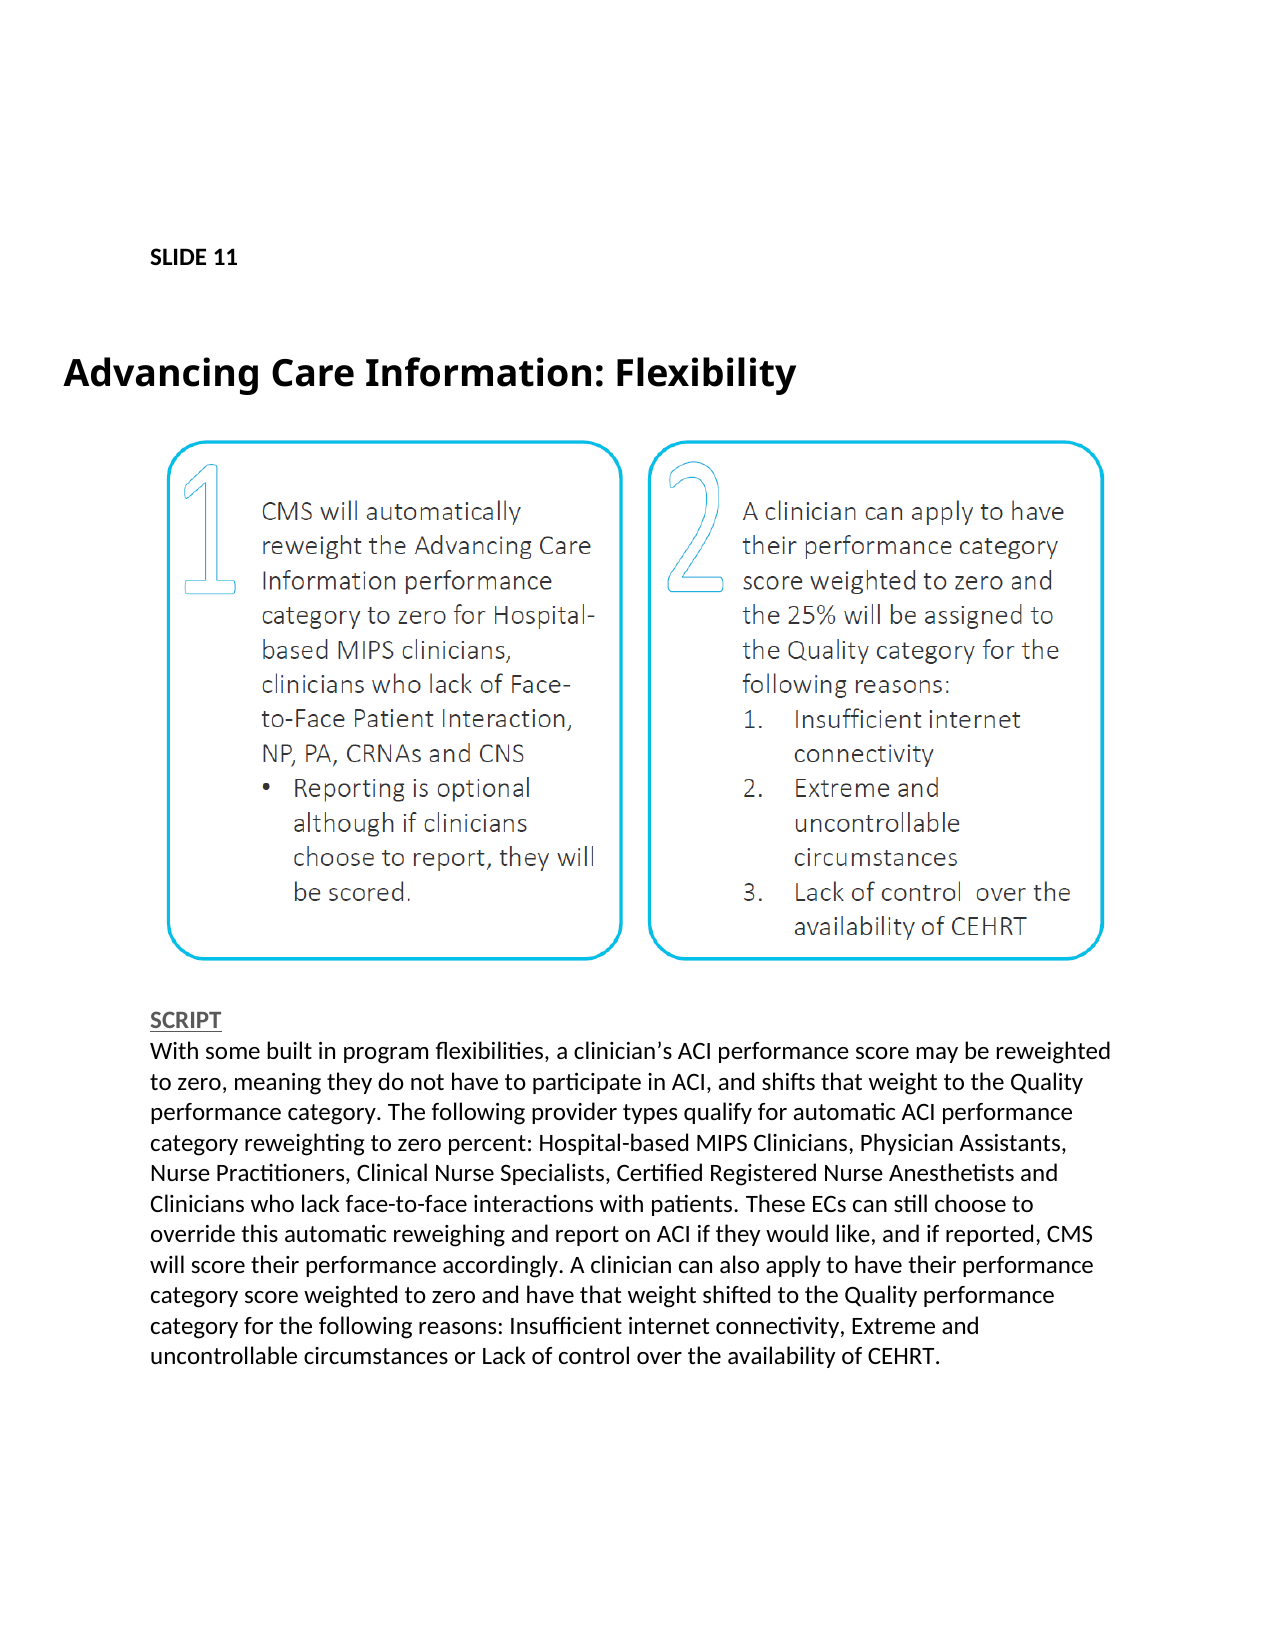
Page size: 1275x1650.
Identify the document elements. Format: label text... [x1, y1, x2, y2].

text SLIDE 11 [150, 242, 1125, 272]
text SCRIPT [150, 1004, 1125, 1035]
picture [150, 430, 1125, 974]
text With some built in program flexibilities, a clinician’s ACI performance score may be reweighted to zero, meaning they do not have to participate in ACI, and shifts that weight to the Quality performance category. The following provider types qualify for automatic ACI performance category reweighting to zero percent: Hospital-based MIPS Clinicians, Physician Assistants, Nurse Practitioners, Clinical Nurse Specialists, Certified Registered Nurse Anesthetists and Clinicians who lack face-to-face interactions with patients. These ECs can still choose to override this automatic reweighing and report on ACI if they would like, and if reported, CMS will score their performance accordingly. A clinician can also apply to have their performance category score weighted to zero and have that weight shifted to the Quality performance category for the following reasons: Insufficient internet connectivity, Extreme and uncontrollable circumstances or Lack of control over the availability of CEHRT. [150, 1035, 1125, 1371]
